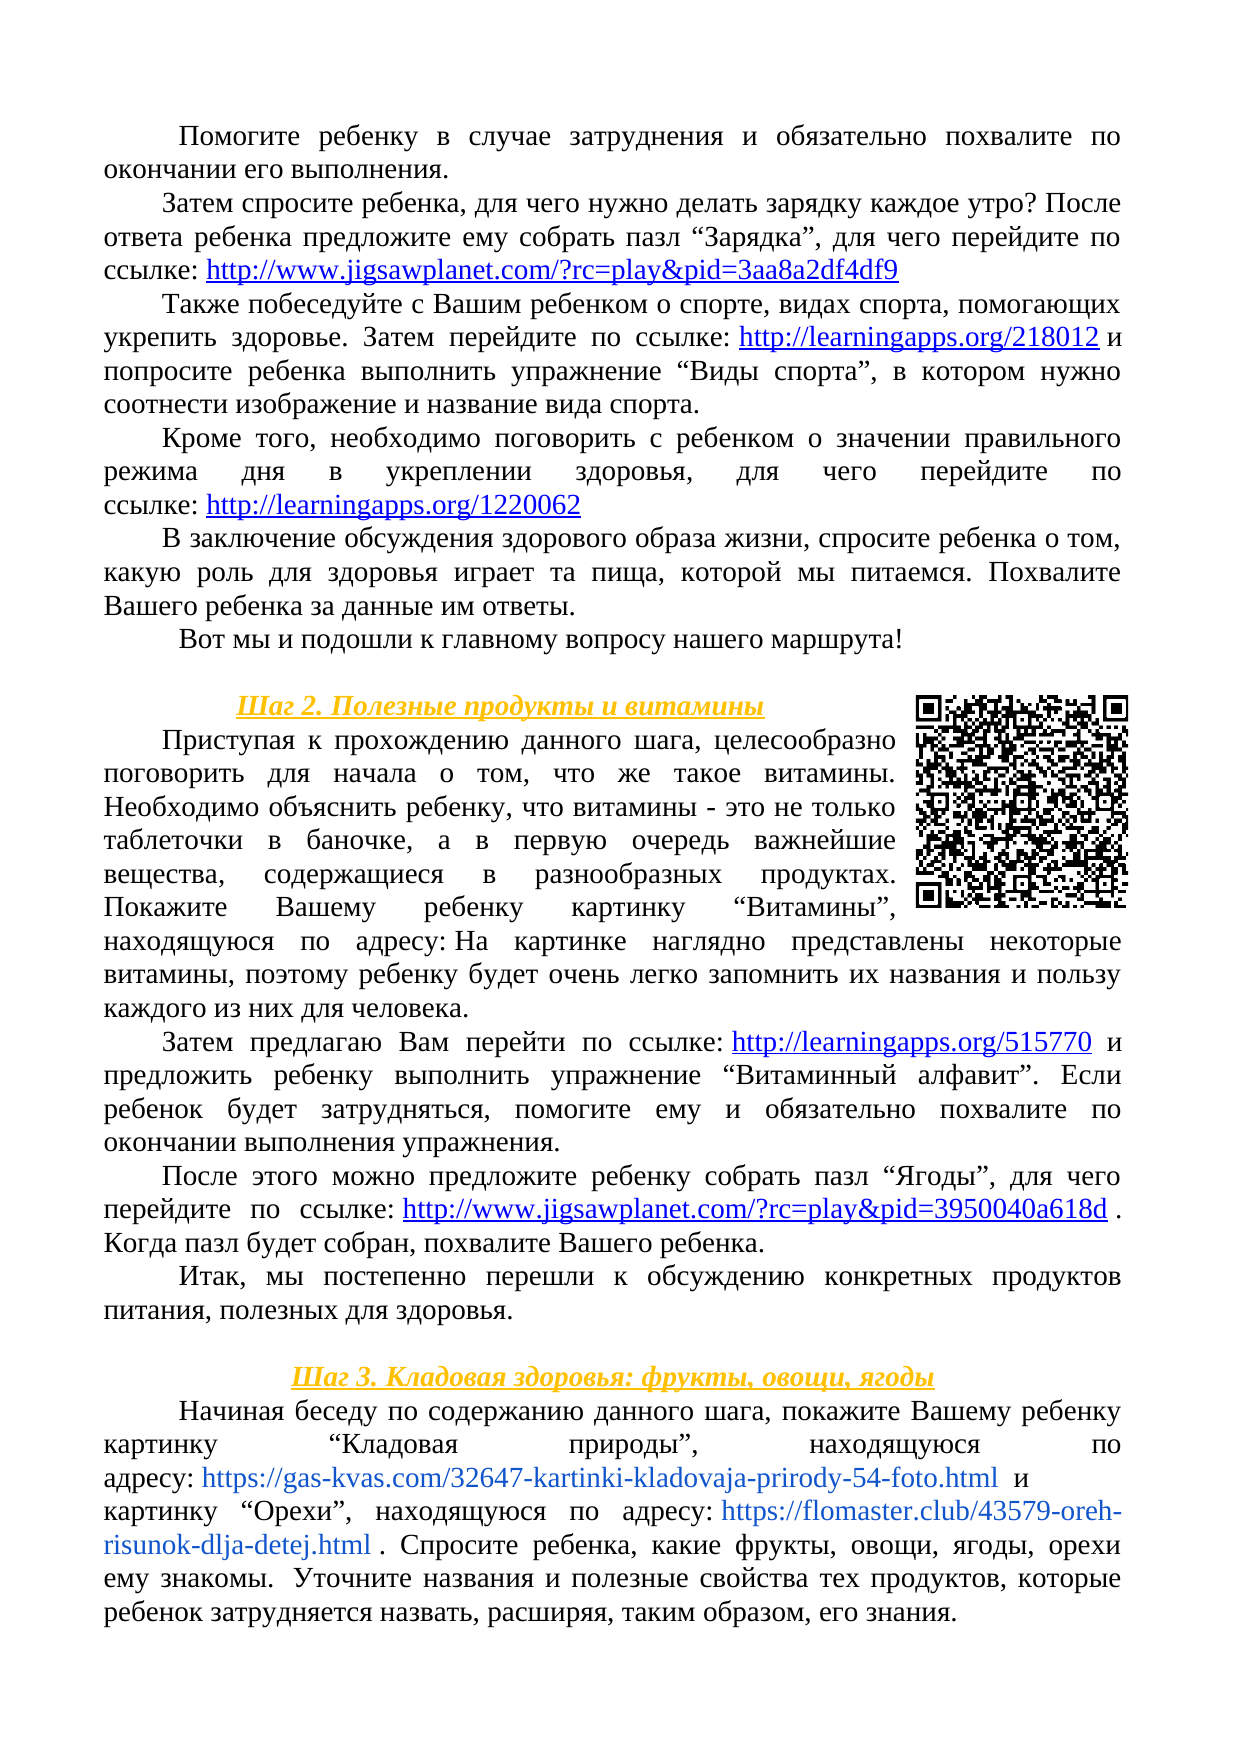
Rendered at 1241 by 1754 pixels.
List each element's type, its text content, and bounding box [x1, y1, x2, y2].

text Вот мы и подошли к главному вопросу нашего маршрута! [103, 621, 1122, 655]
text Шаг 3. Кладовая здоровья: фрукты, овощи, ягоды [103, 1359, 1122, 1393]
text Помогите ребенку в случае затруднения и обязательно похвалите по окончании его выполнения. [103, 118, 1122, 185]
text Затем предлагаю Вам перейти по ссылке: http://learningapps.org/515770 и предложить ребенку выполнить упражнение “Витаминный алфавит”. Если ребенок будет затрудняться, помогите ему и обязательно похвалите по окончании выполнения упражнения. [103, 1024, 1122, 1158]
text Итак, мы постепенно перешли к обсуждению конкретных продуктов питания, полезных для здоровья. [103, 1258, 1122, 1326]
text Приступая к прохождению данного шага, целесообразно поговорить для начала о том, что же такое витамины. Необходимо объяснить ребенку, что витамины - это не только таблеточки в баночке, а в первую очередь важнейшие вещества, содержащиеся в разнообразных продуктах. Покажите Вашему ребенку картинку “Витамины”, находящуюся по адресу: На картинке наглядно представлены некоторые витамины, поэтому ребенку будет очень легко запомнить их названия и пользу каждого из них для человека. [103, 722, 1122, 1024]
text Также побеседуйте с Вашим ребенком о спорте, видах спорта, помогающих укрепить здоровье. Затем перейдите по ссылке: http://learningapps.org/218012 и попросите ребенка выполнить упражнение “Виды спорта”, в котором нужно соотнести изображение и название вида спорта. [103, 286, 1122, 420]
text Затем спросите ребенка, для чего нужно делать зарядку каждое утро? После ответа ребенка предложите ему собрать пазл “Зарядка”, для чего перейдите по ссылке: http://www.jigsawplanet.com/?rc=play&pid=3aa8a2df4df9 [103, 185, 1122, 286]
text Шаг 2. Полезные продукты и витамины [103, 688, 1122, 722]
text Кроме того, необходимо поговорить с ребенком о значении правильного режима дня в укреплении здоровья, для чего перейдите по ссылке: http://learningapps.org/1220062 [103, 420, 1122, 521]
picture [915, 695, 1129, 908]
text После этого можно предложите ребенку собрать пазл “Ягоды”, для чего перейдите по ссылке: http://www.jigsawplanet.com/?rc=play&pid=3950040a618d . Когда пазл будет собран, похвалите Вашего ребенка. [103, 1158, 1122, 1258]
text В заключение обсуждения здорового образа жизни, спросите ребенка о том, какую роль для здоровья играет та пища, которой мы питаемся. Похвалите Вашего ребенка за данные им ответы. [103, 521, 1122, 621]
text Начиная беседу по содержанию данного шага, покажите Вашему ребенку картинку “Кладовая природы”, находящуюся по адресу: https://gas-kvas.com/32647-kartinki-kladovaja-prirody-54-foto.html и картинку “Орехи”, находящуюся по адресу: https://flomaster.club/43579-oreh-risunok-dlja-detej.html . Спросите ребенка, какие фрукты, овощи, ягоды, орехи ему знакомы. Уточните названия и полезные свойства тех продуктов, которые ребенок затрудняется назвать, расширяя, таким образом, его знания. [103, 1393, 1122, 1627]
